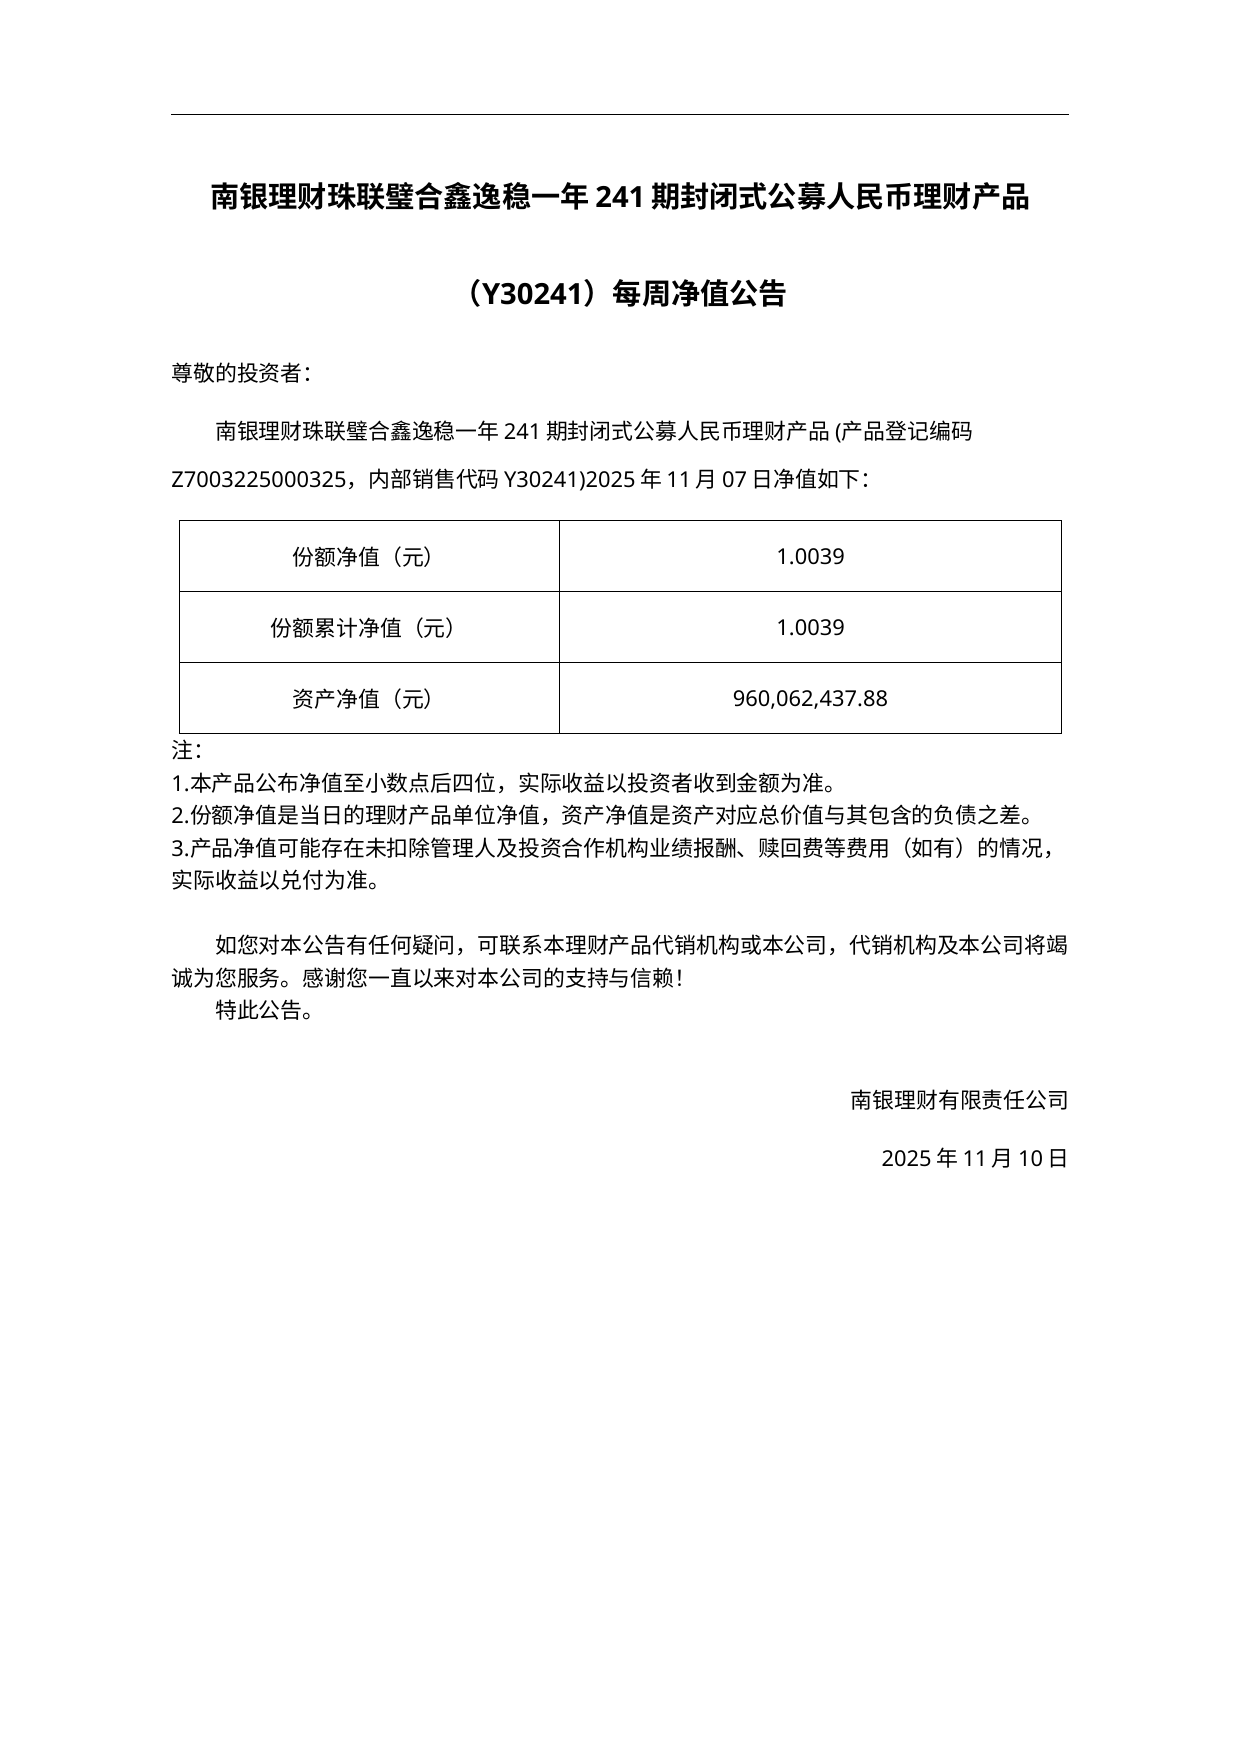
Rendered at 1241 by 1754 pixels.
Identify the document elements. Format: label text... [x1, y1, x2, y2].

table_cell 960,062,437.88 [560, 663, 1061, 733]
table_header 份额净值（元） [180, 521, 559, 591]
text 南银理财珠联璧合鑫逸稳一年241期封闭式公募人民币理财产品（Y30241）每周净值公告 [171, 162, 1069, 324]
text 南银理财有限责任公司 [171, 1082, 1069, 1115]
table_cell 1.0039 [560, 592, 1061, 662]
text 3.产品净值可能存在未扣除管理人及投资合作机构业绩报酬、赎回费等费用（如有）的情况，实际收益以兑付为准。 [171, 830, 1069, 895]
table_cell 份额累计净值（元） [180, 592, 559, 662]
text 南银理财珠联璧合鑫逸稳一年241期封闭式公募人民币理财产品 (产品登记编码Z7003225000325，内部销售代码Y30241)2025年11月07日净值如下： [171, 413, 1069, 494]
text 注： [171, 733, 1069, 765]
text 尊敬的投资者： [171, 355, 1069, 388]
table_cell 资产净值（元） [180, 663, 559, 733]
text 如您对本公告有任何疑问，可联系本理财产品代销机构或本公司，代销机构及本公司将竭诚为您服务。感谢您一直以来对本公司的支持与信赖！ [171, 928, 1069, 993]
text 1.本产品公布净值至小数点后四位，实际收益以投资者收到金额为准。 [171, 765, 1069, 798]
text 特此公告。 [171, 993, 1069, 1025]
table_header 1.0039 [560, 521, 1061, 591]
text 2.份额净值是当日的理财产品单位净值，资产净值是资产对应总价值与其包含的负债之差。 [171, 798, 1069, 830]
text 2025年11月10日 [171, 1140, 1069, 1173]
